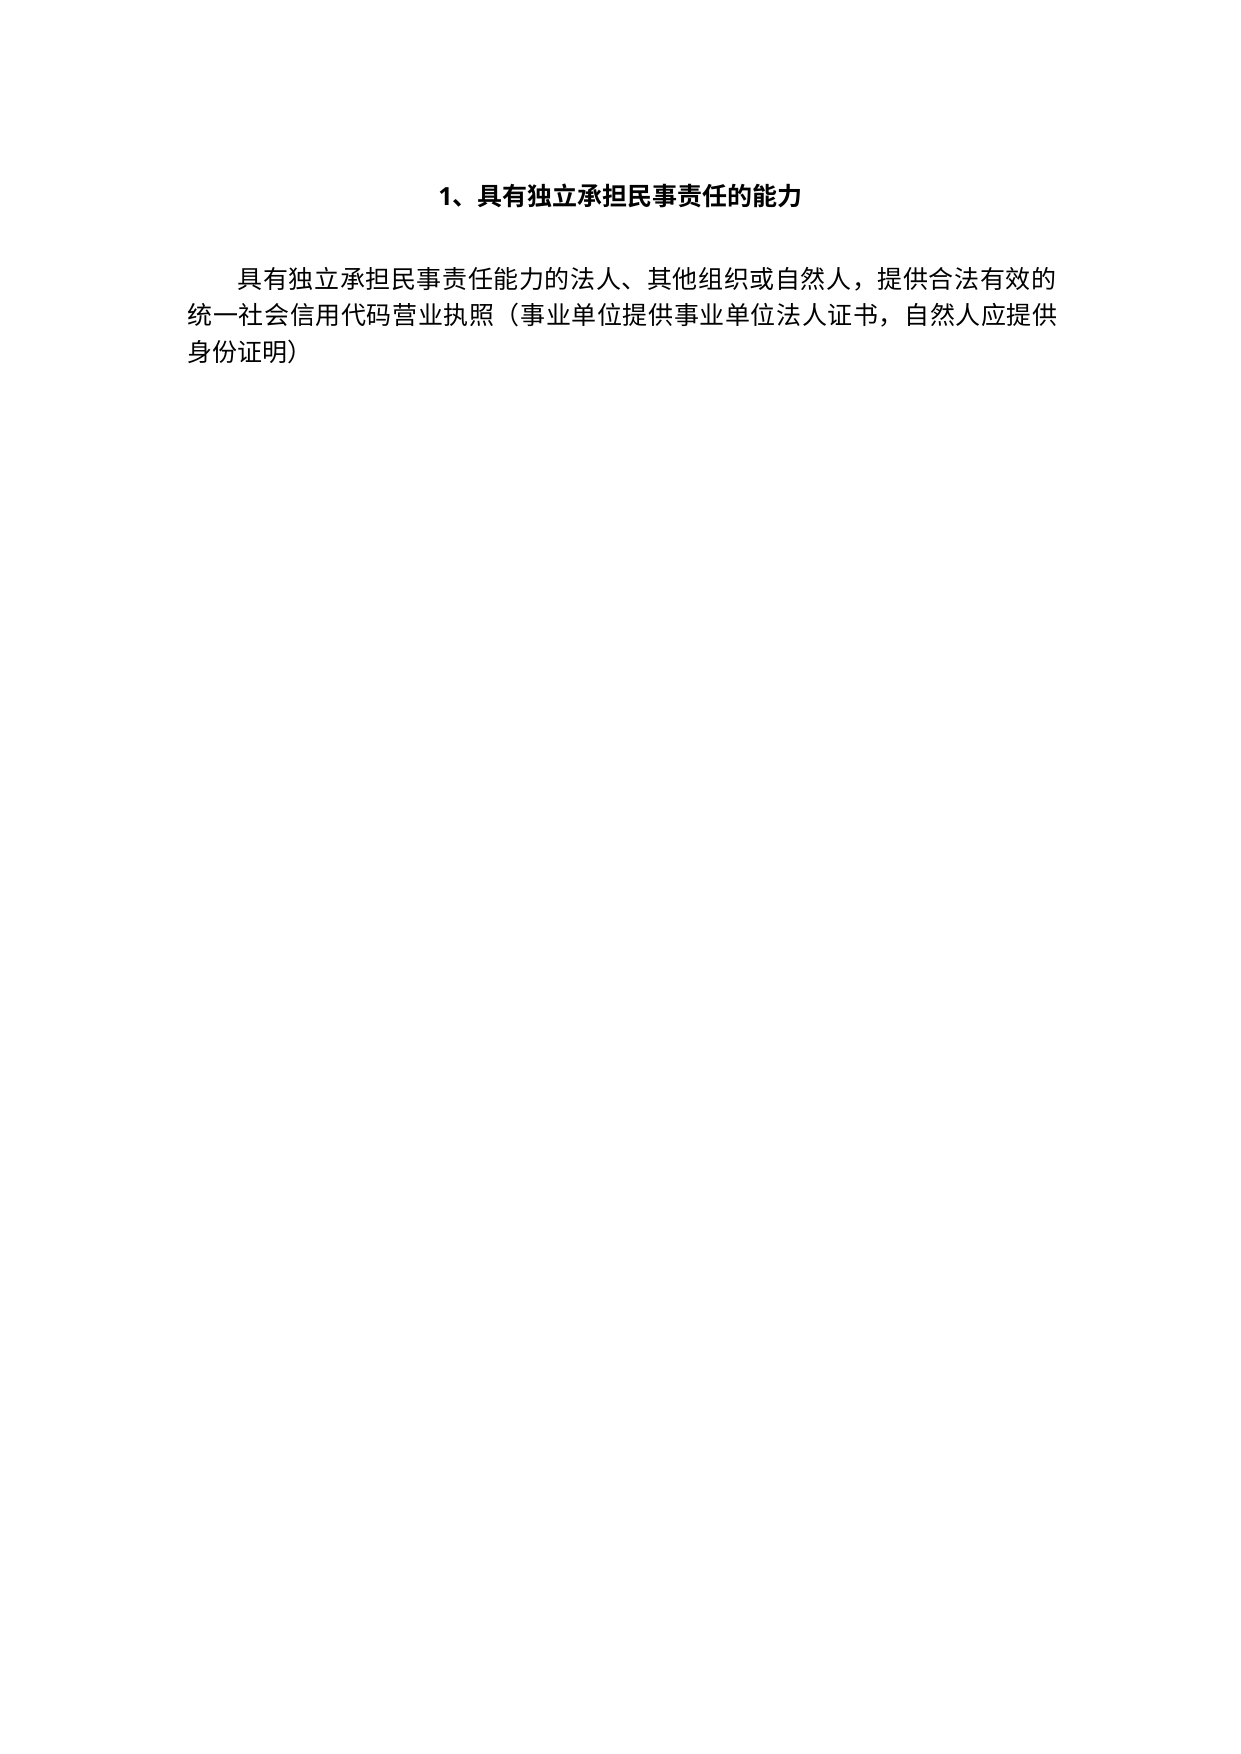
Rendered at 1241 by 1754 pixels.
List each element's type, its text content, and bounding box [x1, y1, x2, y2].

text 具有独立承担民事责任能力的法人、其他组织或自然人，提供合法有效的统一社会信用代码营业执照（事业单位提供事业单位法人证书，自然人应提供身份证明） [187, 259, 1059, 368]
text 1、具有独立承担民事责任的能力 [187, 162, 1053, 227]
